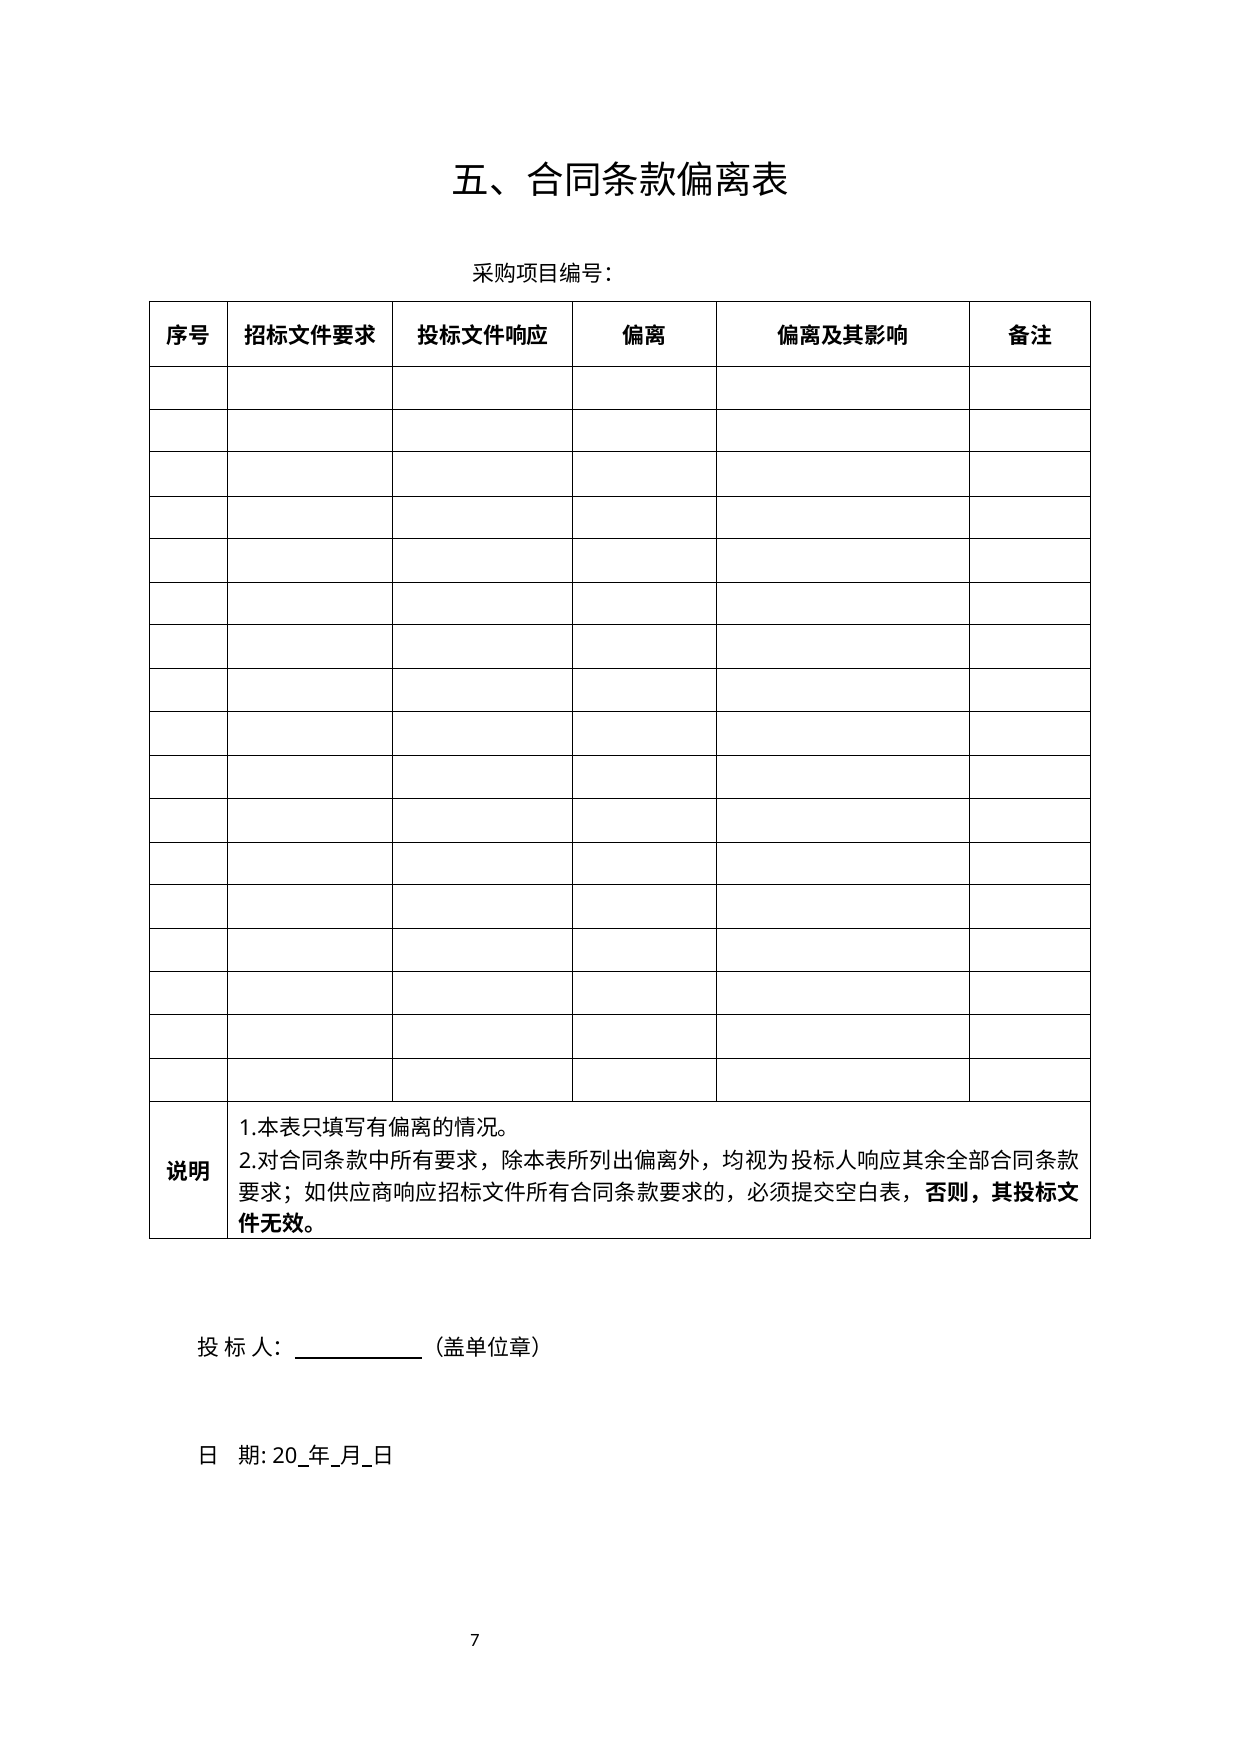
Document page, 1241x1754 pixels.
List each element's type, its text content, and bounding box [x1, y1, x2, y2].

table_cell [970, 625, 1090, 668]
table_cell [228, 712, 392, 755]
table_cell [573, 885, 716, 928]
table_cell [573, 497, 716, 538]
table_cell [573, 799, 716, 842]
table_cell [228, 1059, 392, 1101]
table_cell [717, 799, 969, 842]
table_cell [150, 1059, 227, 1101]
text 采购项目编号： [153, 256, 1087, 288]
table_cell [573, 712, 716, 755]
table_cell [228, 625, 392, 668]
table_cell [573, 756, 716, 798]
table_cell [150, 669, 227, 711]
table_cell [150, 452, 227, 496]
table_cell [573, 669, 716, 711]
table_cell [573, 1015, 716, 1058]
table_cell [150, 756, 227, 798]
table_header 备注 [970, 302, 1090, 366]
table_cell [150, 799, 227, 842]
table_cell [393, 367, 572, 409]
table_cell [970, 885, 1090, 928]
table_cell [717, 885, 969, 928]
table_cell [228, 669, 392, 711]
table_cell [150, 972, 227, 1014]
table_cell [228, 756, 392, 798]
table_cell [150, 929, 227, 971]
table_cell [393, 885, 572, 928]
table_cell [573, 625, 716, 668]
table_cell [393, 625, 572, 668]
table_cell [393, 1015, 572, 1058]
table_cell [717, 625, 969, 668]
table_cell [970, 756, 1090, 798]
table_cell [970, 367, 1090, 409]
table_cell [228, 539, 392, 582]
table_cell [228, 410, 392, 451]
table_cell [717, 1015, 969, 1058]
table_cell [228, 367, 392, 409]
table_header 偏离 [573, 302, 716, 366]
table_cell [573, 583, 716, 624]
table_cell [393, 843, 572, 884]
table_cell [228, 452, 392, 496]
table_cell [393, 1059, 572, 1101]
table_cell [573, 367, 716, 409]
table_cell [573, 410, 716, 451]
table_cell [228, 929, 392, 971]
table_cell [150, 539, 227, 582]
table_cell [393, 583, 572, 624]
table_cell [150, 843, 227, 884]
table_cell [228, 1015, 392, 1058]
table_header 序号 [150, 302, 227, 366]
table_cell [970, 843, 1090, 884]
table_cell 1.本表只填写有偏离的情况。 2.对合同条款中所有要求，除本表所列出偏离外，均视为投标人响应其余全部合同条款要求；如供应商响应招标文件所有合同条款要求的，必须提交空白表，否则，其投标文件无效。 [228, 1102, 1090, 1237]
table_cell [150, 885, 227, 928]
table_cell [717, 712, 969, 755]
table_cell [573, 929, 716, 971]
table_cell [150, 625, 227, 668]
table_cell [150, 583, 227, 624]
table_cell [573, 1059, 716, 1101]
table_cell [970, 1015, 1090, 1058]
table_cell [970, 799, 1090, 842]
table_cell 说明 [150, 1102, 227, 1237]
table_cell [717, 669, 969, 711]
table_cell [150, 410, 227, 451]
table_cell [970, 929, 1090, 971]
table_cell [717, 972, 969, 1014]
table_cell [228, 799, 392, 842]
table_header 投标文件响应 [393, 302, 572, 366]
table_cell [717, 452, 969, 496]
table_cell [717, 410, 969, 451]
table_cell [970, 669, 1090, 711]
text 日 期: 20 年 月 日 [153, 1430, 1087, 1472]
table_cell [393, 452, 572, 496]
table_cell [573, 539, 716, 582]
table_cell [970, 712, 1090, 755]
table_cell [717, 929, 969, 971]
table_cell [393, 669, 572, 711]
table_cell [228, 583, 392, 624]
table_cell [393, 756, 572, 798]
table_cell [970, 497, 1090, 538]
table_cell [970, 452, 1090, 496]
table_cell [970, 583, 1090, 624]
table_cell [393, 929, 572, 971]
table_cell [970, 1059, 1090, 1101]
table_cell [393, 799, 572, 842]
table_header 偏离及其影响 [717, 302, 969, 366]
text 五、合同条款偏离表 [153, 150, 1087, 204]
table_cell [150, 712, 227, 755]
table_cell [393, 539, 572, 582]
table_cell [228, 497, 392, 538]
table_cell [228, 972, 392, 1014]
table_cell [393, 712, 572, 755]
table_cell [150, 1015, 227, 1058]
table_cell [717, 583, 969, 624]
table_cell [573, 972, 716, 1014]
table_cell [717, 843, 969, 884]
table_cell [393, 972, 572, 1014]
table_cell [970, 539, 1090, 582]
table_header 招标文件要求 [228, 302, 392, 366]
table_cell [393, 410, 572, 451]
table_cell [228, 843, 392, 884]
table_cell [150, 367, 227, 409]
table_cell [717, 497, 969, 538]
table_cell [393, 497, 572, 538]
text 投 标 人： （盖单位章） [153, 1322, 1087, 1363]
table_cell [970, 410, 1090, 451]
table_cell [228, 885, 392, 928]
table_cell [717, 756, 969, 798]
table_cell [150, 497, 227, 538]
table_cell [573, 452, 716, 496]
table_cell [717, 539, 969, 582]
table_cell [573, 843, 716, 884]
table_cell [717, 367, 969, 409]
table_cell [717, 1059, 969, 1101]
table_cell [970, 972, 1090, 1014]
